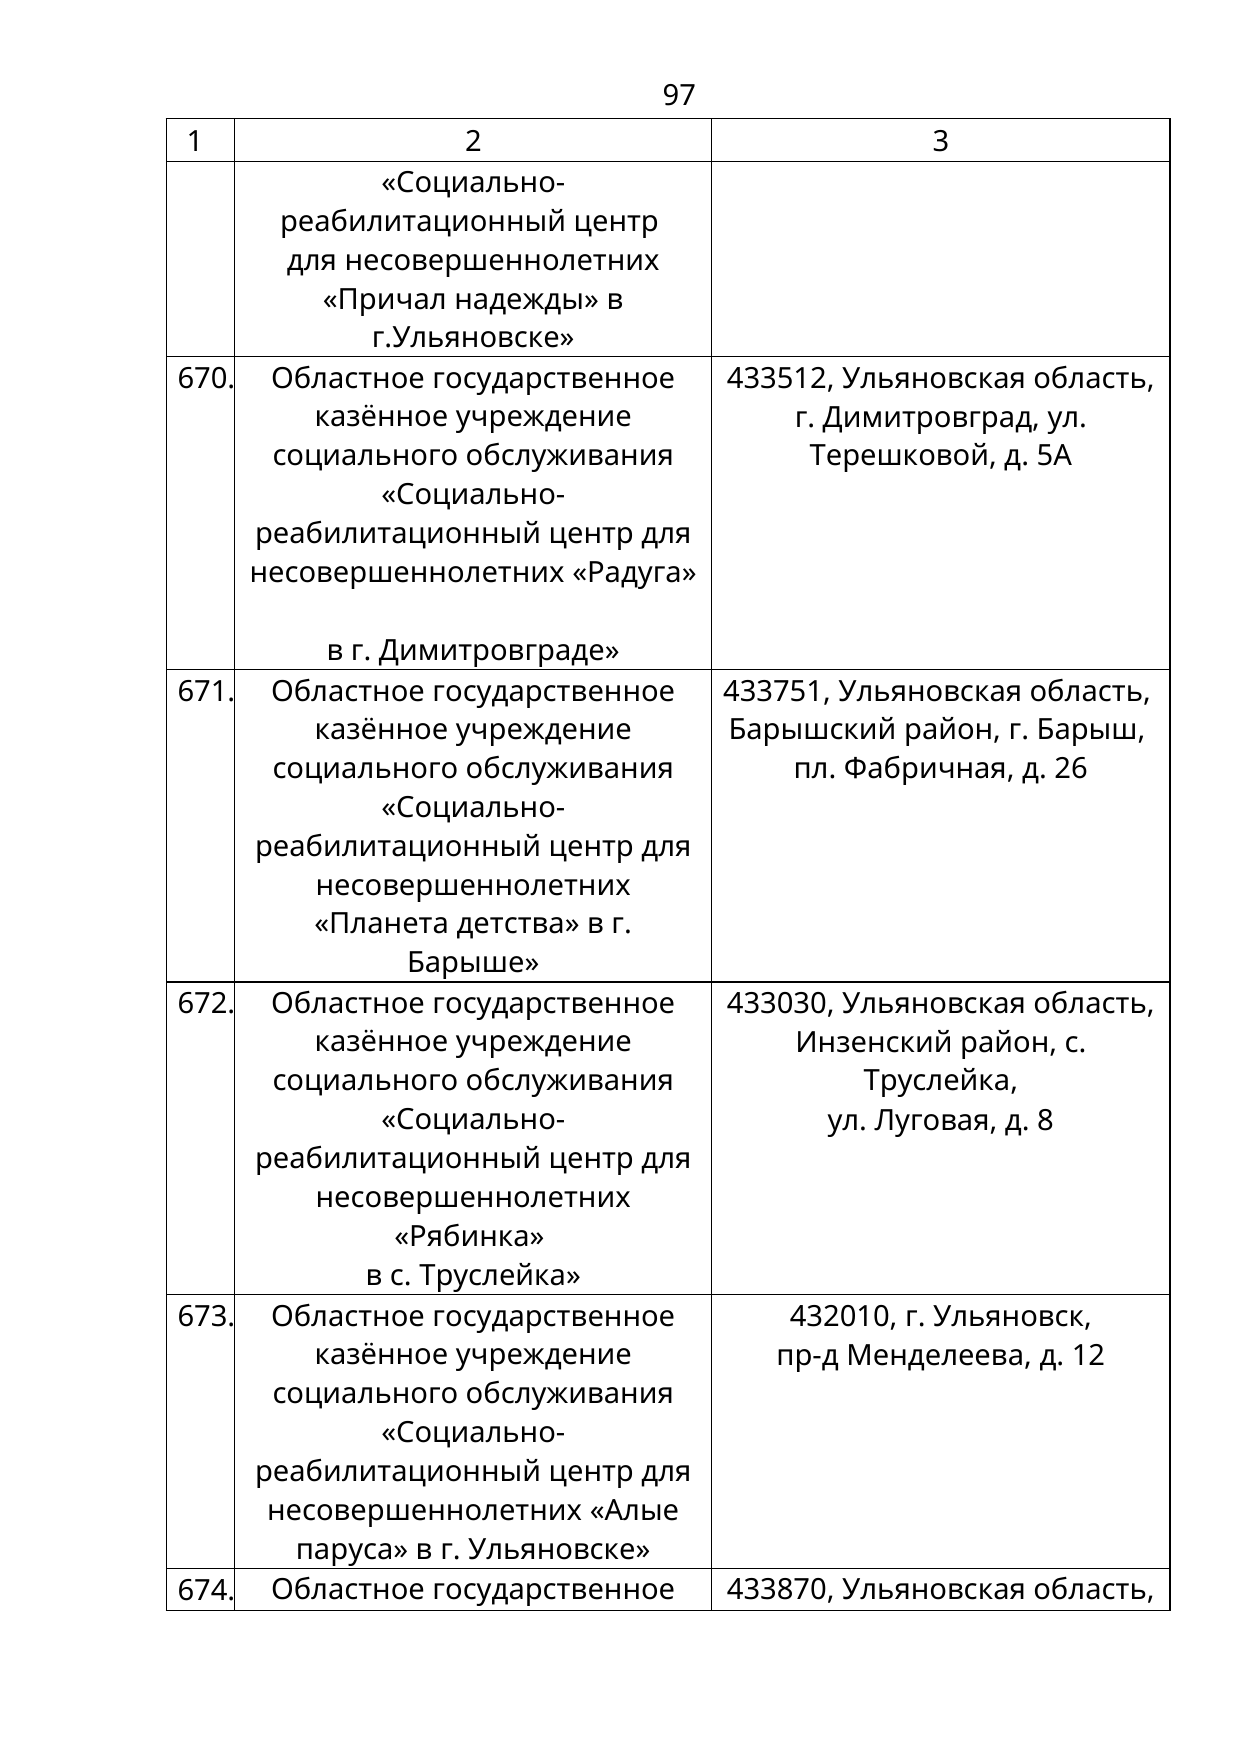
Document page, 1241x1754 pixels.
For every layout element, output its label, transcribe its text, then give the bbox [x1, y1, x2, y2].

table_cell Областное государственное казённое учреждение социального обслуживания «Социально-реабилитационный центр для несовершеннолетних «Планета детства» в г. Барыше» [235, 670, 711, 981]
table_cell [712, 1569, 1169, 1610]
table_cell 432010, г. Ульяновск, пр-д Менделеева, д. 12 [712, 1295, 1169, 1568]
table_cell Областное государственное казённое учреждение социального обслуживания «Социально-реабилитационный центр для несовершеннолетних «Алые паруса» в г. Ульяновске» [235, 1295, 711, 1568]
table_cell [235, 162, 711, 356]
table_cell 433512, Ульяновская область, г. Димитровград, ул. Терешковой, д. 5А [712, 357, 1169, 669]
table_header 2 [235, 119, 711, 161]
table_cell [167, 1569, 234, 1610]
table_cell Областное государственное казённое учреждение социального обслуживания «Социально-реабилитационный центр для несовершеннолетних «Рябинка» в с. Труслейка» [235, 983, 711, 1294]
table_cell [712, 162, 1169, 356]
table_cell 433030, Ульяновская область, Инзенский район, с. Труслейка, ул. Луговая, д. 8 [712, 983, 1169, 1294]
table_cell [235, 1569, 711, 1610]
table_cell [167, 357, 234, 669]
table_header 3 [712, 119, 1169, 161]
table_cell [167, 983, 234, 1294]
table_cell Областное государственное казённое учреждение социального обслуживания «Социально-реабилитационный центр для несовершеннолетних «Радуга» в г. Димитровграде» [235, 357, 711, 669]
table_cell [167, 162, 234, 356]
table_cell [167, 1295, 234, 1568]
table_cell 433751, Ульяновская область, Барышский район, г. Барыш, пл. Фабричная, д. 26 [712, 670, 1169, 981]
table_header 1 [167, 119, 234, 161]
table_cell [167, 670, 234, 981]
